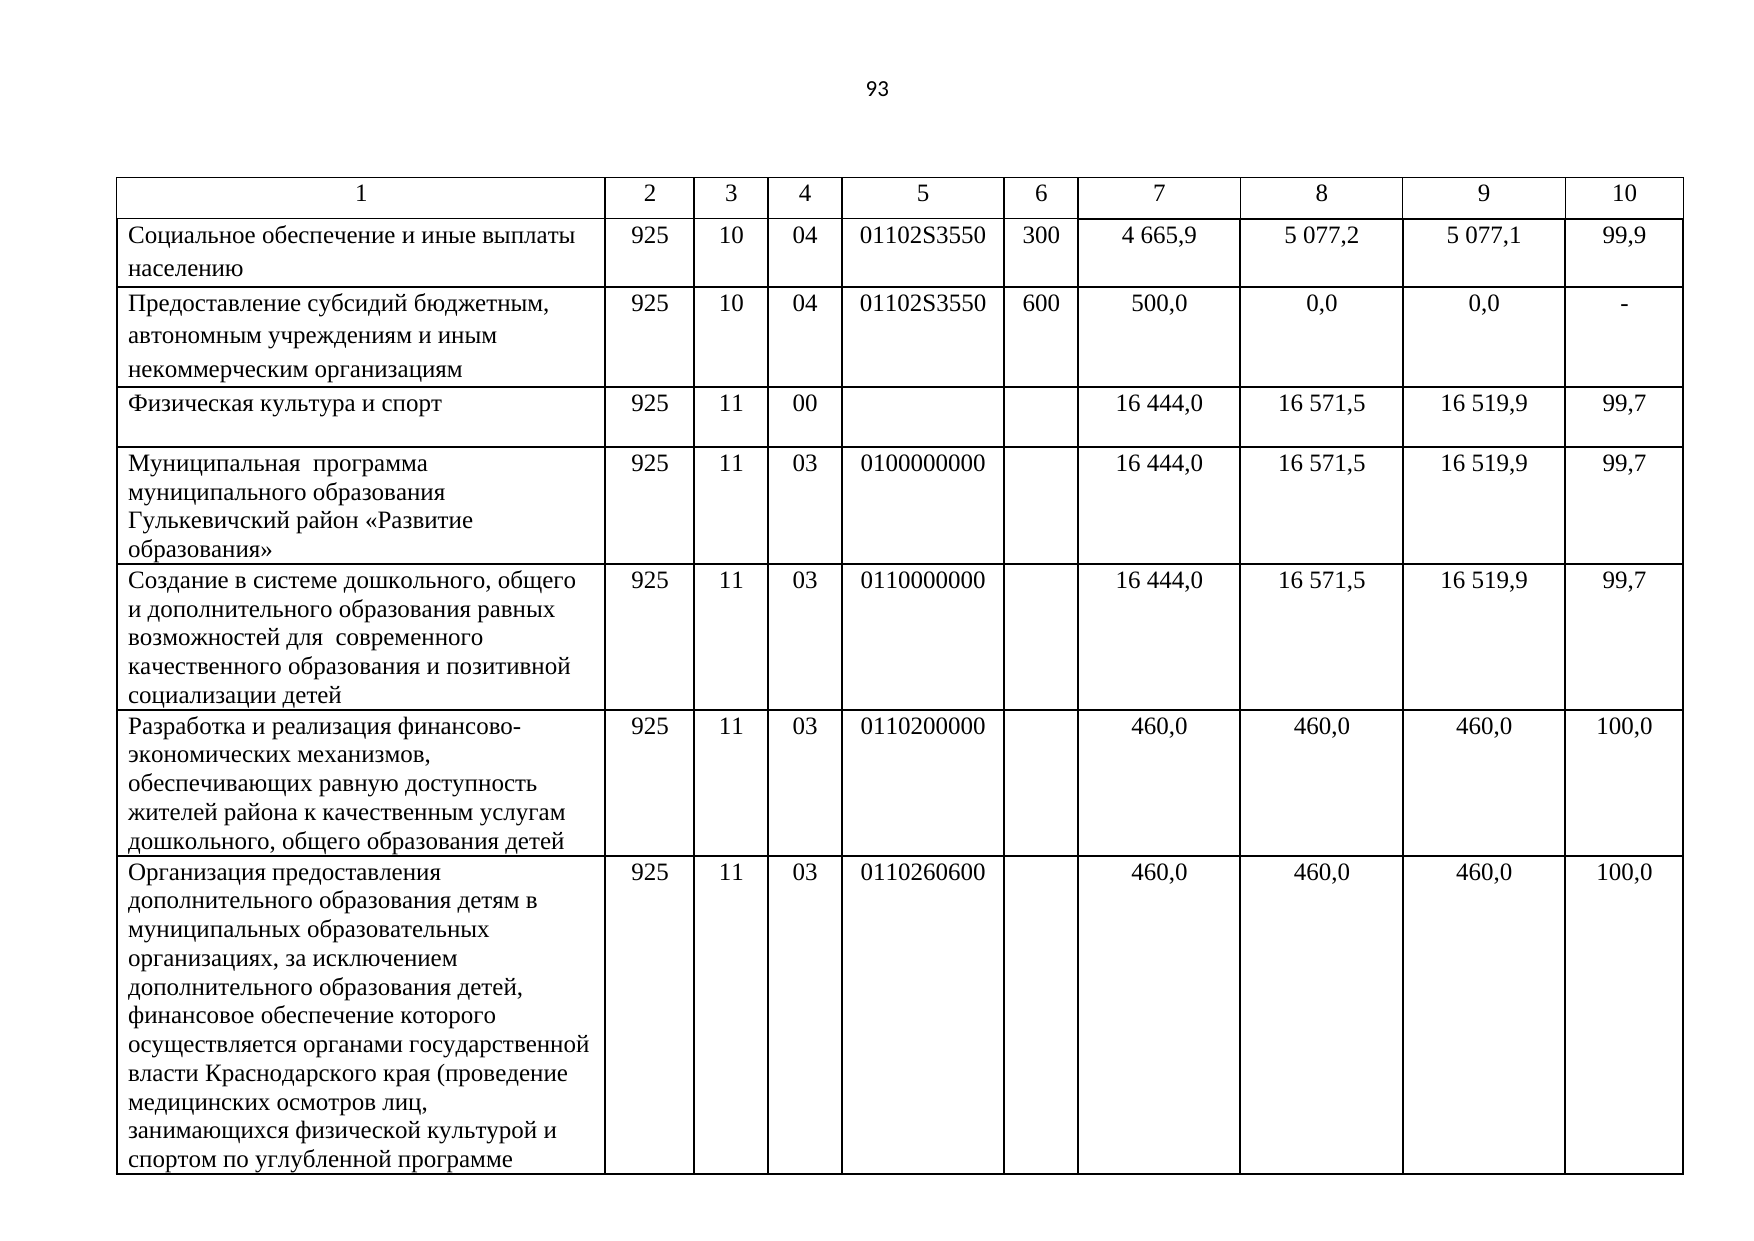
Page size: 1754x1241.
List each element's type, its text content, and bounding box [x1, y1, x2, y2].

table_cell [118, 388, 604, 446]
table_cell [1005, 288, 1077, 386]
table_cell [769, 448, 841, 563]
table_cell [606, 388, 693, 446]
table_header 8 [1241, 178, 1402, 218]
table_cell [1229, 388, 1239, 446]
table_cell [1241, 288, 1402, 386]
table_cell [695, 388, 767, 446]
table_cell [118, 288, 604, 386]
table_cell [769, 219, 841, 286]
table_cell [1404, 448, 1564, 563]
table_header 10 [1566, 178, 1683, 218]
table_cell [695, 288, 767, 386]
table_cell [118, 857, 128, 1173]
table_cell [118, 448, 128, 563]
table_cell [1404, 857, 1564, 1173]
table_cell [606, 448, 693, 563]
table_header 1 [117, 178, 604, 218]
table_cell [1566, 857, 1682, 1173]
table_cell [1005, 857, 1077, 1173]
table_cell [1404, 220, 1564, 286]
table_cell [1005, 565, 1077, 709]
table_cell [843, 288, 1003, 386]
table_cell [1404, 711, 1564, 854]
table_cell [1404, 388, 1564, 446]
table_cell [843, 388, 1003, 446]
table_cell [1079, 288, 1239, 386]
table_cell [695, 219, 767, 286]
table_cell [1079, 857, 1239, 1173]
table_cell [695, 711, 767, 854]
table_header 9 [1403, 178, 1565, 218]
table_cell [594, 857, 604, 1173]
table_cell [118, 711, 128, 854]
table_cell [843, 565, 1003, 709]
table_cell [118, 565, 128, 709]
table_header 5 [843, 178, 1003, 218]
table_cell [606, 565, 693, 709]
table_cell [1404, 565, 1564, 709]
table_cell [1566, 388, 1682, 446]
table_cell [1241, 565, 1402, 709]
table_header 6 [1005, 178, 1077, 218]
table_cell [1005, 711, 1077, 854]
table_header 2 [606, 178, 693, 218]
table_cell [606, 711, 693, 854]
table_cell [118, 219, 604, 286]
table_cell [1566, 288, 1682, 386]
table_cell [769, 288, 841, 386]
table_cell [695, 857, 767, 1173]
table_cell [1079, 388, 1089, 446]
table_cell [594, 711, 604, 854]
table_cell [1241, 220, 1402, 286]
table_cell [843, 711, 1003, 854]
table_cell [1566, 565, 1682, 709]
table_header 7 [1079, 178, 1240, 218]
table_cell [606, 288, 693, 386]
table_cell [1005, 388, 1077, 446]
table_header 4 [769, 178, 841, 218]
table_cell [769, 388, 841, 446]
table_header 3 [695, 178, 767, 218]
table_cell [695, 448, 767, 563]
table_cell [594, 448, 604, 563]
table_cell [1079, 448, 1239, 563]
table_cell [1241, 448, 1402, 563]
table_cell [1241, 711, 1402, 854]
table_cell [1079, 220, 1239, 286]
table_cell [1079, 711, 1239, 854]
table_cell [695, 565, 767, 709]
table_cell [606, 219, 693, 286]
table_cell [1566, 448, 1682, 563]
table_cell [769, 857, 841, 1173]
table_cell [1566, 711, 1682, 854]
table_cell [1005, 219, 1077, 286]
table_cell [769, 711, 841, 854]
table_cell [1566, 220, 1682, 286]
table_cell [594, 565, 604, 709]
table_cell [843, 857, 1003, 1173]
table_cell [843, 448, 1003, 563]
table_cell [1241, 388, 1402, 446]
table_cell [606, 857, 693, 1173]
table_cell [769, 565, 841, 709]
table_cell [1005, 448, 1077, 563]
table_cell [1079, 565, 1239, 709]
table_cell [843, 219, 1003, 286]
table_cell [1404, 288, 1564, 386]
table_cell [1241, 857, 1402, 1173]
